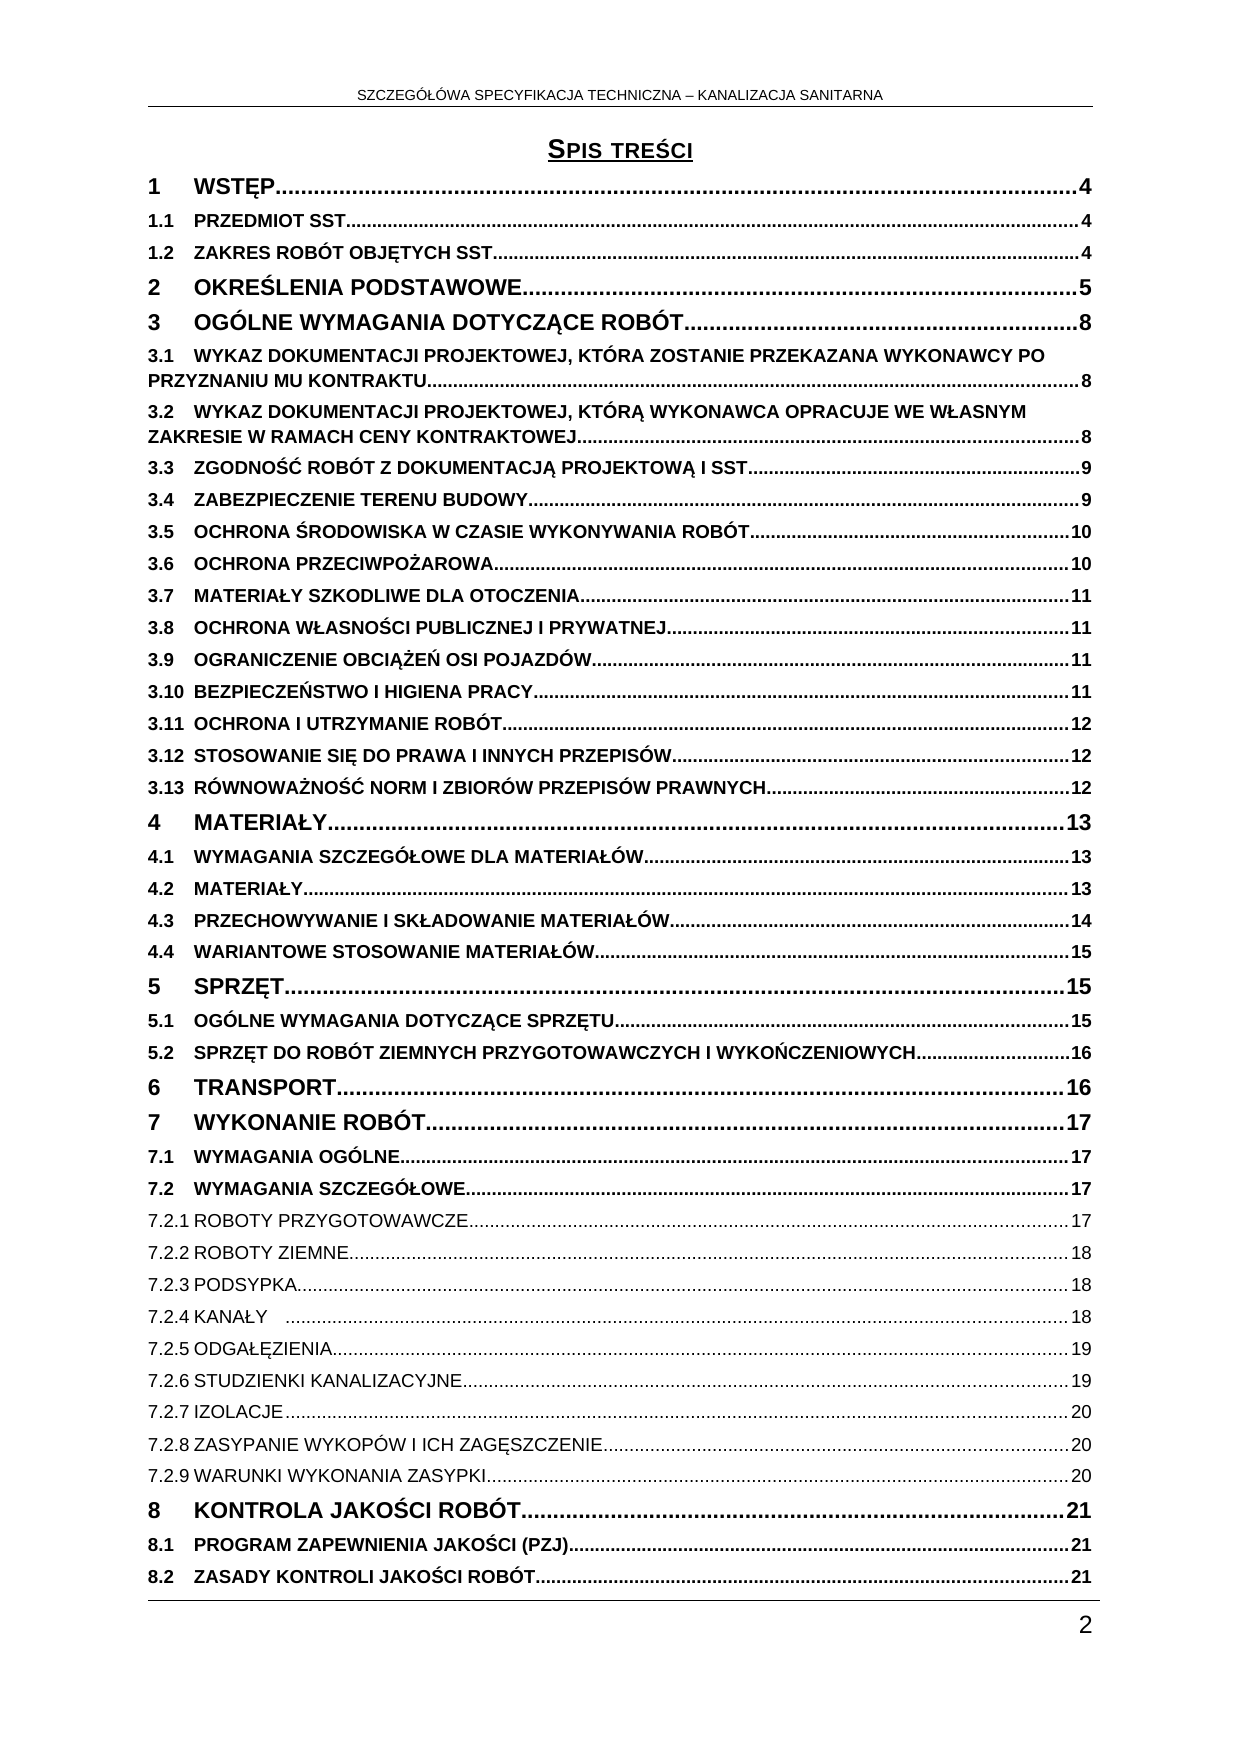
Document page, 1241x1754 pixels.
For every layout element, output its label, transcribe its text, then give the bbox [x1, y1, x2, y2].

text 5.2 SPRZĘT DO ROBÓT ZIEMNYCH PRZYGOTOWAWCZYCH I WYKOŃCZENIOWYCH 16 [148, 1042, 1093, 1064]
text 3.5 OCHRONA ŚRODOWISKA W CZASIE WYKONYWANIA ROBÓT 10 [148, 521, 1093, 542]
text 3.4 ZABEZPIECZENIE TERENU BUDOWY 9 [148, 489, 1093, 510]
text 5.1 OGÓLNE WYMAGANIA DOTYCZĄCE SPRZĘTU 15 [148, 1010, 1093, 1032]
text 6 TRANSPORT 16 [148, 1074, 1093, 1100]
text 7.2 WYMAGANIA SZCZEGÓŁOWE 17 [148, 1177, 1093, 1199]
text 3.10 BEZPIECZEŃSTWO I HIGIENA PRACY 11 [148, 681, 1093, 702]
text 7.2.8 ZASYPANIE WYKOPÓW I ICH ZAGĘSZCZENIE 20 [148, 1433, 1093, 1455]
text 8.2 ZASADY KONTROLI JAKOŚCI ROBÓT 21 [148, 1566, 1093, 1588]
text 3.12 STOSOWANIE SIĘ DO PRAWA I INNYCH PRZEPISÓW 12 [148, 745, 1093, 766]
text 1.2 ZAKRES ROBÓT OBJĘTYCH SST 4 [148, 242, 1093, 263]
text 3.9 OGRANICZENIE OBCIĄŻEŃ OSI POJAZDÓW 11 [148, 649, 1093, 670]
text 7.1 WYMAGANIA OGÓLNE 17 [148, 1146, 1093, 1167]
text 4.2 MATERIAŁY 13 [148, 877, 1093, 899]
subtitle Spis treści [148, 133, 1093, 164]
text 3.13 RÓWNOWAŻNOŚĆ NORM I ZBIORÓW PRZEPISÓW PRAWNYCH 12 [148, 777, 1093, 798]
text 7.2.6 STUDZIENKI KANALIZACYJNE 19 [148, 1369, 1093, 1391]
text 7 WYKONANIE ROBÓT 17 [148, 1109, 1093, 1135]
text 8.1 PROGRAM ZAPEWNIENIA JAKOŚCI (PZJ) 21 [148, 1534, 1093, 1556]
text 3 OGÓLNE WYMAGANIA DOTYCZĄCE ROBÓT 8 [148, 308, 1093, 335]
text 7.2.5 ODGAŁĘZIENIA 19 [148, 1337, 1093, 1359]
text 4.3 PRZECHOWYWANIE I SKŁADOWANIE MATERIAŁÓW 14 [148, 909, 1093, 931]
text 5 SPRZĘT 15 [148, 973, 1093, 1000]
text 1.1 PRZEDMIOT SST 4 [148, 210, 1093, 231]
text 7.2.2 ROBOTY ZIEMNE 18 [148, 1241, 1093, 1263]
text 3.11 OCHRONA I UTRZYMANIE ROBÓT 12 [148, 713, 1093, 734]
text 7.2.4 KANAŁY 18 [148, 1305, 1093, 1327]
text 3.8 OCHRONA WŁASNOŚCI PUBLICZNEJ I PRYWATNEJ 11 [148, 617, 1093, 638]
text 3.2 WYKAZ DOKUMENTACJI PROJEKTOWEJ, KTÓRĄ WYKONAWCA OPRACUJE WE WŁASNYM ZAKRESIE W RAMACH CENY KONTRAKTOWEJ 8 [148, 401, 1093, 447]
text 4 MATERIAŁY 13 [148, 809, 1093, 835]
text 3.3 ZGODNOŚĆ ROBÓT Z DOKUMENTACJĄ PROJEKTOWĄ I SST 9 [148, 457, 1093, 478]
text 3.1 WYKAZ DOKUMENTACJI PROJEKTOWEJ, KTÓRA ZOSTANIE PRZEKAZANA WYKONAWCY PO PRZYZNANIU MU KONTRAKTU. 8 [148, 345, 1093, 392]
text 3.7 MATERIAŁY SZKODLIWE DLA OTOCZENIA 11 [148, 585, 1093, 606]
text 8 KONTROLA JAKOŚCI ROBÓT 21 [148, 1497, 1093, 1524]
text 3.6 OCHRONA PRZECIWPOŻAROWA 10 [148, 553, 1093, 574]
text 7.2.1 ROBOTY PRZYGOTOWAWCZE 17 [148, 1209, 1093, 1231]
text 2 OKREŚLENIA PODSTAWOWE 5 [148, 274, 1093, 300]
text 1 WSTĘP 4 [148, 173, 1093, 199]
text 4.4 WARIANTOWE STOSOWANIE MATERIAŁÓW 15 [148, 941, 1093, 963]
text 4.1 WYMAGANIA SZCZEGÓŁOWE DLA MATERIAŁÓW 13 [148, 845, 1093, 867]
text 7.2.9 WARUNKI WYKONANIA ZASYPKI 20 [148, 1465, 1093, 1487]
text 7.2.7 IZOLACJE 20 [148, 1401, 1093, 1423]
text 7.2.3 PODSYPKA 18 [148, 1273, 1093, 1295]
